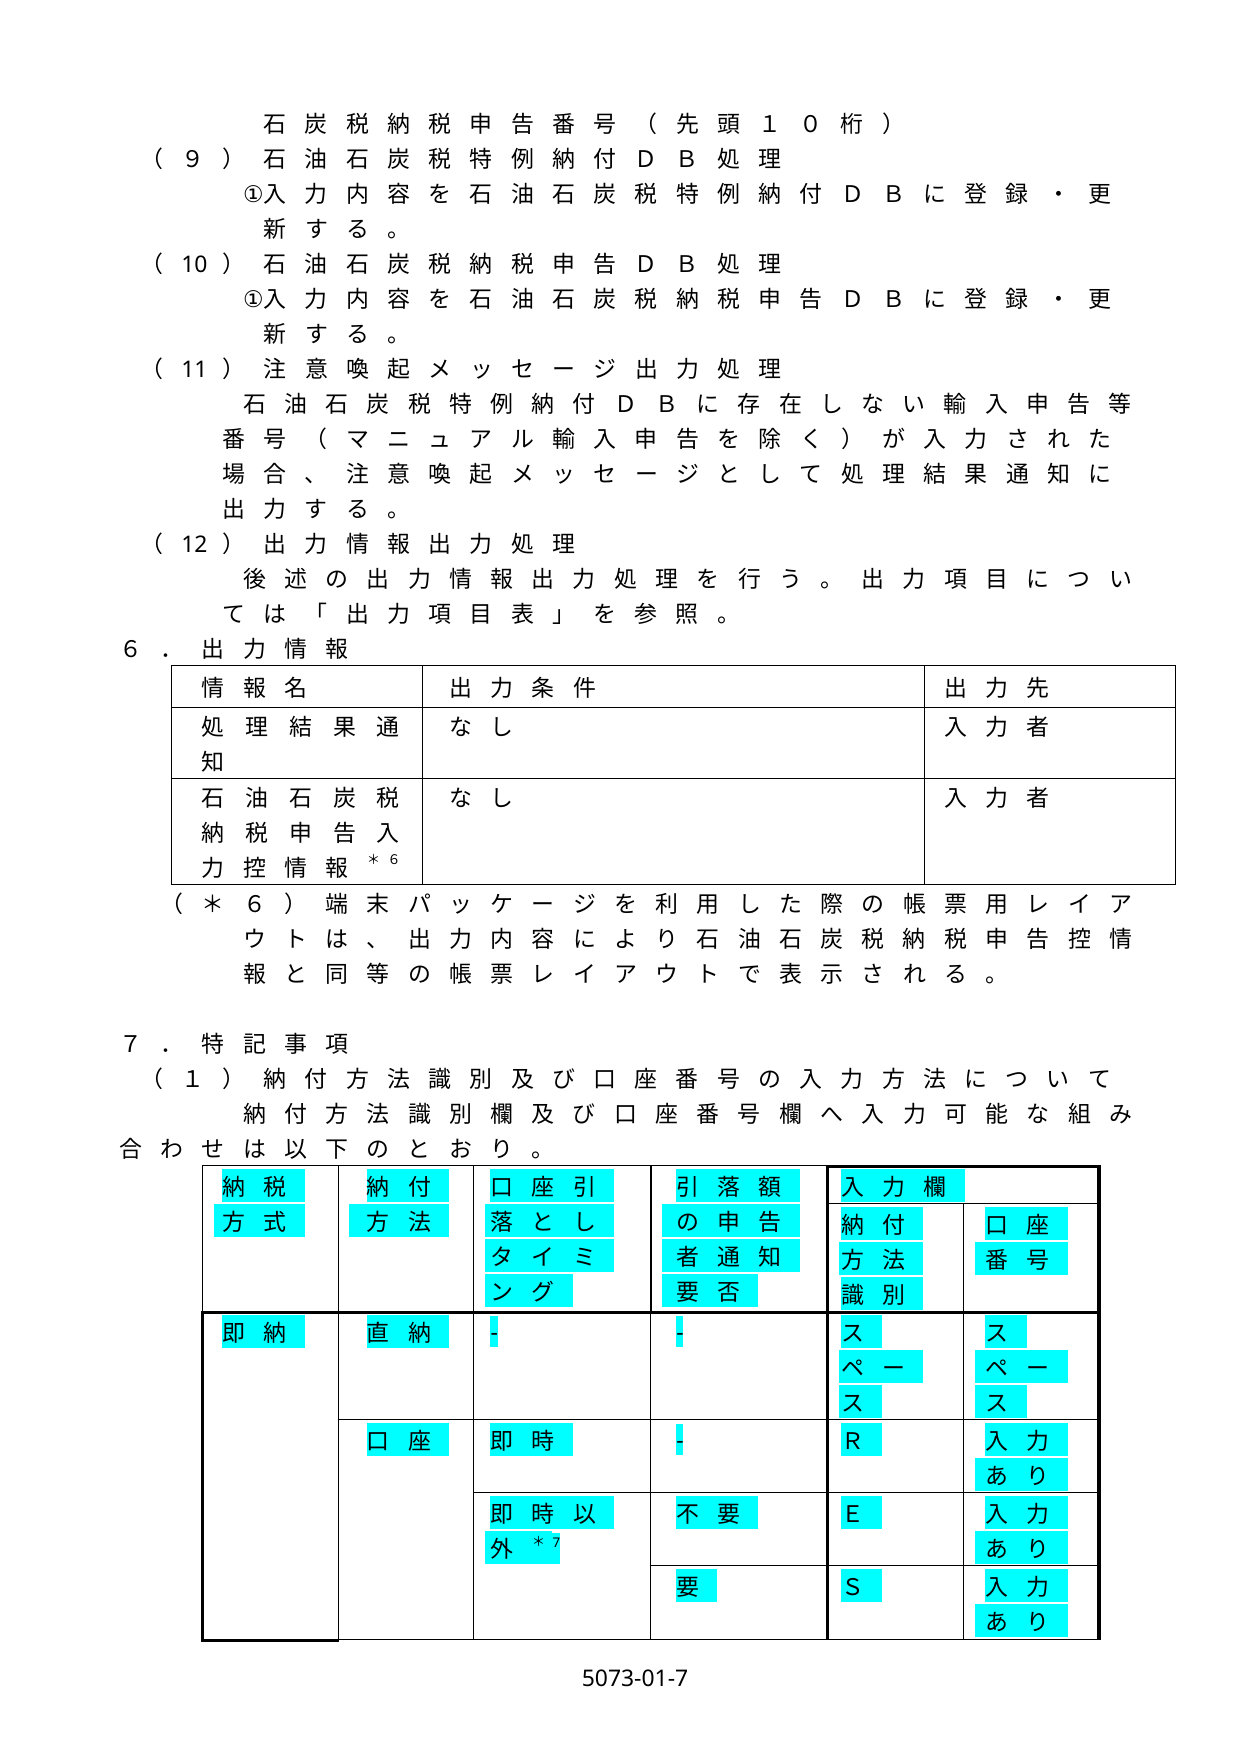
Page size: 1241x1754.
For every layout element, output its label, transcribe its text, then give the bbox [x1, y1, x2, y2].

table_header 出力先 [925, 666, 1175, 707]
table_cell - [651, 1314, 826, 1419]
table_header 情報名 [172, 666, 422, 707]
table_cell 即時 [474, 1420, 650, 1492]
table_cell なし [423, 779, 924, 884]
table_header 口座引落としタイミング [474, 1166, 650, 1311]
table_cell 入力あり [964, 1566, 1097, 1638]
table_cell - [474, 1314, 650, 1419]
table_cell 入力者 [925, 708, 1175, 778]
table_cell なし [423, 708, 924, 778]
table_cell 要 [651, 1566, 826, 1638]
text ６．出力情報 [119, 630, 1150, 665]
text ①入力内容を石油石炭税特例納付ＤＢに登録・更新する。 [226, 175, 1150, 245]
table_cell スペース [829, 1314, 963, 1419]
text 納付方法識別欄及び口座番号欄へ入力可能な組み合わせは以下のとおり。 [119, 1095, 1150, 1165]
text （９）石油石炭税特例納付ＤＢ処理 [119, 140, 1150, 175]
text （10）石油石炭税納税申告ＤＢ処理 [119, 245, 1150, 280]
text （１）納付方法識別及び口座番号の入力方法について [119, 1060, 1150, 1095]
table_cell 石油石炭税納税申告入力控情報＊６ [172, 779, 422, 884]
table_header 入力欄 [829, 1168, 1097, 1203]
table_header 出力条件 [423, 666, 924, 707]
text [222, 105, 1150, 140]
text ①入力内容を石油石炭税納税申告ＤＢに登録・更新する。 [226, 280, 1150, 350]
table_header 引落額の申告者通知要否 [652, 1166, 826, 1311]
table_cell 即納 [204, 1314, 338, 1638]
table_cell Ｅ [829, 1493, 963, 1565]
table_cell スペース [964, 1314, 1097, 1419]
text （12）出力情報出力処理 [140, 525, 1150, 560]
table_cell 納付方法 識別 [829, 1204, 963, 1311]
table_cell - [651, 1420, 826, 1492]
table_header 納税方式 [203, 1166, 338, 1311]
table_cell 即時以外＊7 [474, 1493, 650, 1638]
text 後述の出力情報出力処理を行う。出力項目については「出力項目表」を参照。 [202, 560, 1150, 630]
table_cell 処理結果通知 [172, 708, 422, 778]
table_cell 入力あり [964, 1493, 1097, 1565]
table_cell 不要 [651, 1493, 826, 1565]
table_cell 入力あり [964, 1420, 1097, 1492]
table_cell Ｒ [829, 1420, 963, 1492]
table_cell 口座番号 [964, 1204, 1097, 1311]
table_cell Ｓ [829, 1566, 963, 1638]
text ７．特記事項 [119, 1025, 1150, 1060]
text （11）注意喚起メッセージ出力処理 [140, 350, 1150, 385]
text （＊６）端末パッケージを利用した際の帳票用レイアウトは、出力内容により石油石炭税納税申告控情報と同等の帳票レイアウトで表示される。 [158, 885, 1150, 990]
text 石油石炭税特例納付ＤＢに存在しない輸入申告等番号（マニュアル輸入申告を除く）が入力された場合、注意喚起メッセージとして処理結果通知に出力する。 [202, 385, 1150, 525]
table_header 納付方法 [339, 1166, 473, 1311]
table_cell 直納 [339, 1314, 473, 1419]
table_cell 口座 [339, 1420, 473, 1638]
table_cell 入力者 [925, 779, 1175, 884]
